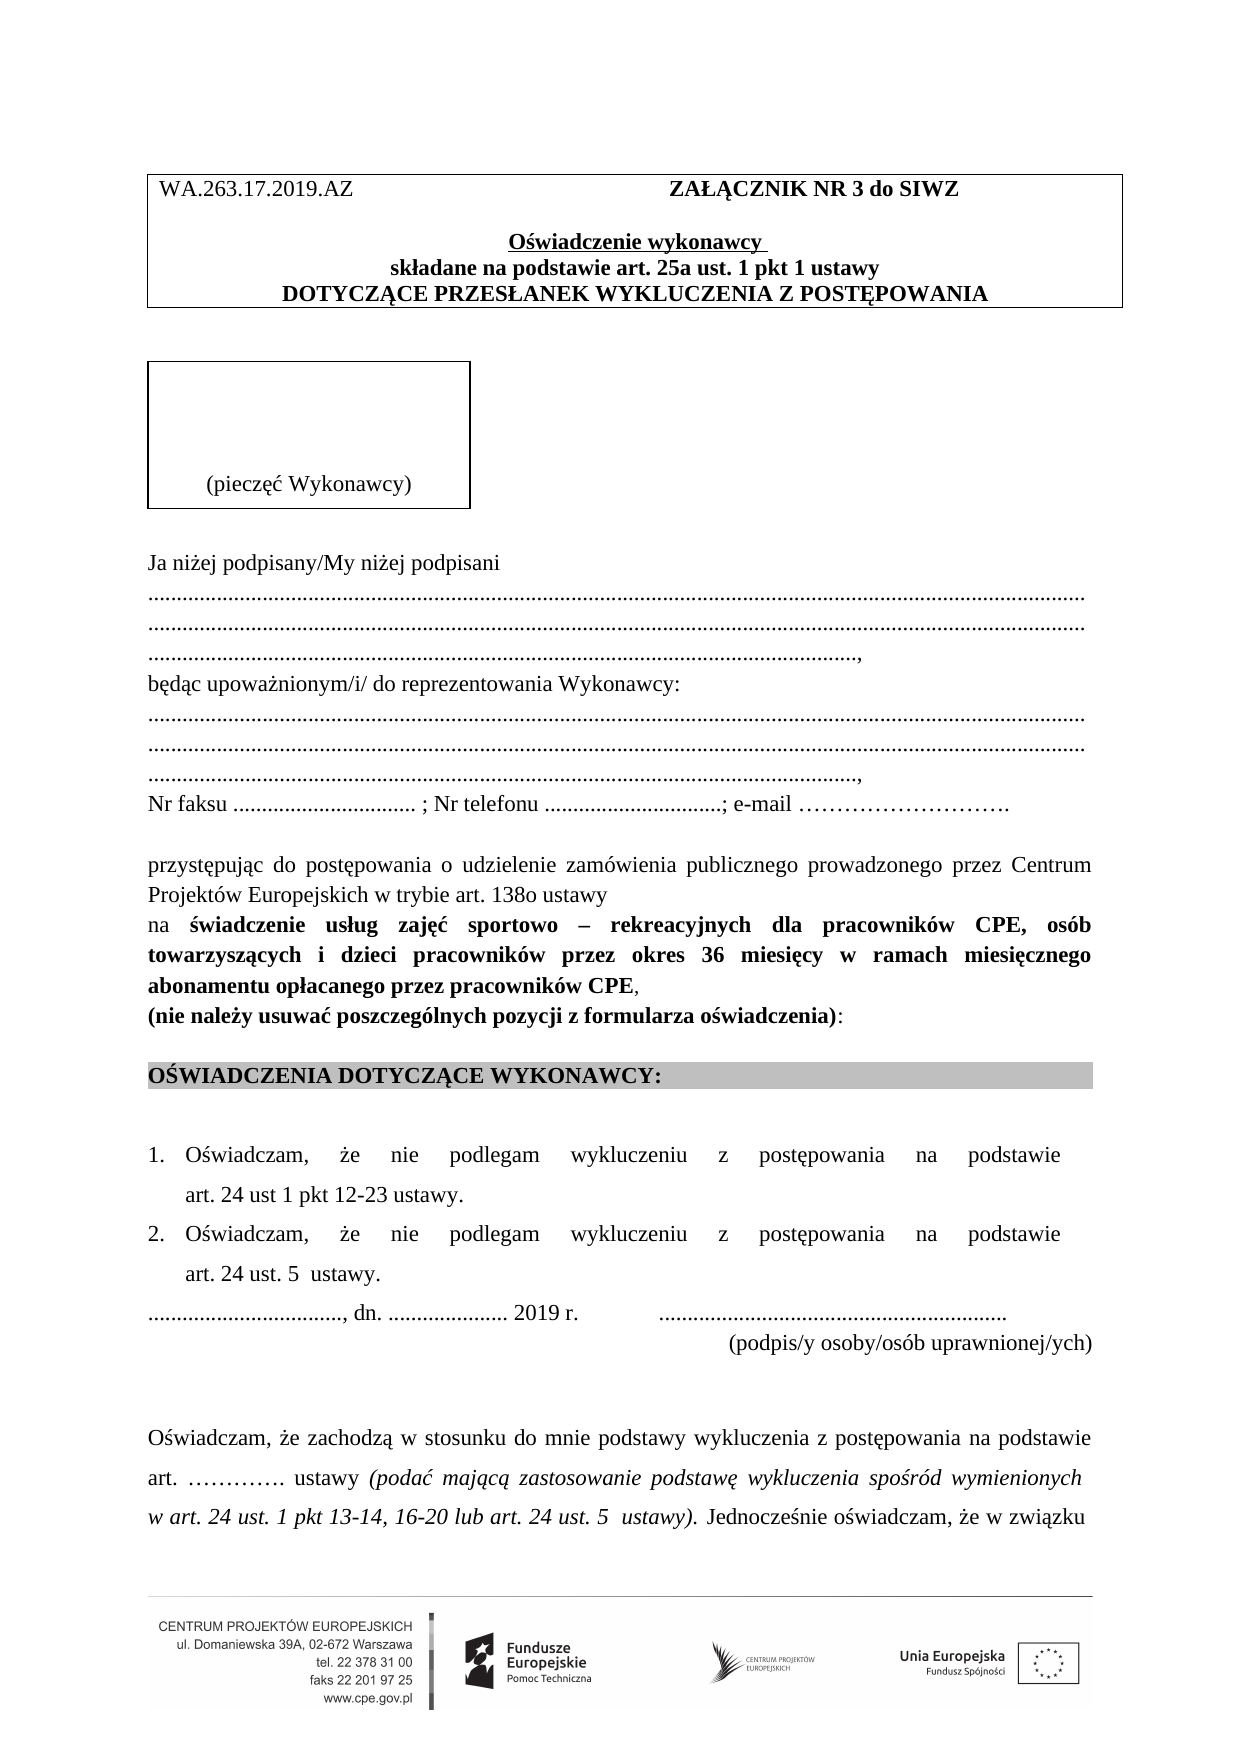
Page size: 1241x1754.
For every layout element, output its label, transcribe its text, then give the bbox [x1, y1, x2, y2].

text ...................................................................................................................................................................................................................................................................................................................................................................................................................................................................., [148, 579, 1093, 666]
text ...................................................................................................................................................................................................................................................................................................................................................................................................................................................................., [148, 700, 1093, 787]
table_cell DOTYCZĄCE PRZESŁANEK WYKLUCZENIA Z POSTĘPOWANIA [148, 280, 1122, 307]
text (nie należy usuwać poszczególnych pozycji z formularza oświadczenia): [148, 1002, 1093, 1028]
list Oświadczam, że nie podlegam wykluczeniu z postępowania na podstawie art. 24 ust. 5 ustawy. [148, 1220, 1093, 1286]
text na świadczenie usług zajęć sportowo – rekreacyjnych dla pracowników CPE, osób towarzyszących i dzieci pracowników przez okres 36 miesięcy w ramach miesięcznego abonamentu opłacanego przez pracowników CPE, [148, 911, 1093, 998]
text (pieczęć Wykonawcy) [149, 472, 469, 499]
text (podpis/y osoby/osób uprawnionej/ych) [148, 1329, 1093, 1356]
text Nr faksu ................................ ; Nr telefonu ...............................; e-mail ………………………. [148, 791, 1093, 817]
text przystępując do postępowania o udzielenie zamówienia publicznego prowadzonego przez Centrum Projektów Europejskich w trybie art. 138o ustawy [148, 851, 1093, 907]
list Oświadczam, że nie podlegam wykluczeniu z postępowania na podstawie art. 24 ust 1 pkt 12-23 ustawy. [148, 1141, 1093, 1207]
text .................................., dn. ..................... 2019 r. ............................................................. [148, 1299, 1093, 1326]
picture [147, 1596, 1093, 1710]
text będąc upoważnionym/i/ do reprezentowania Wykonawcy: [148, 670, 1093, 696]
text OŚWIADCZENIA DOTYCZĄCE WYKONAWCY: [148, 1062, 1093, 1089]
table_header WA.263.17.2019.AZ ZAŁĄCZNIK NR 3 do SIWZ Oświadczenie wykonawcy składane na podstawie art. 25a ust. 1 pkt 1 ustawy [148, 175, 1122, 280]
text Ja niżej podpisany/My niżej podpisani [148, 549, 1093, 575]
